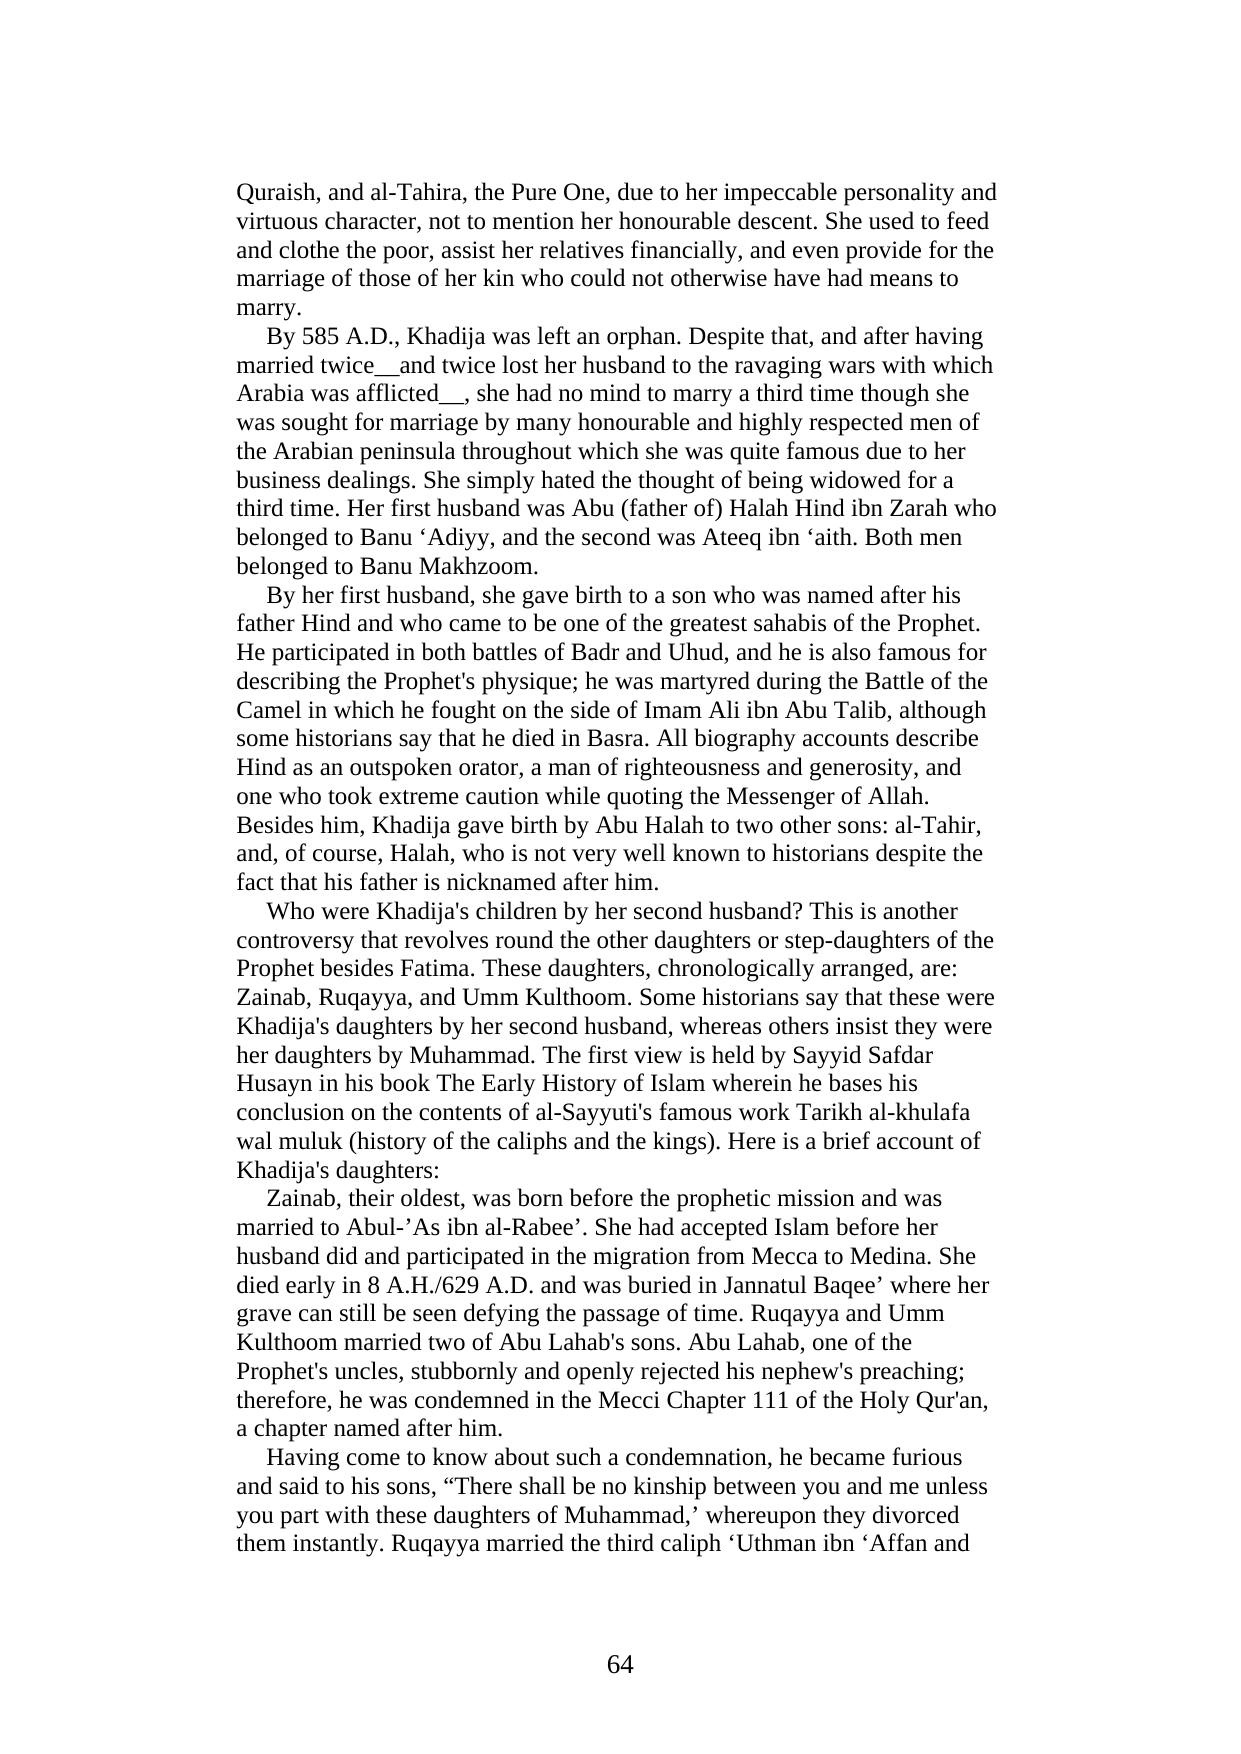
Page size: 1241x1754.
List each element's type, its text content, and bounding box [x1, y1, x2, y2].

text By her first husband, she gave birth to a son who was named after his father Hind and who came to be one of the greatest sahabis of the Prophet. He participated in both battles of Badr and Uhud, and he is also famous for describing the Prophet's physique; he was martyred during the Battle of the Camel in which he fought on the side of Imam Ali ibn Abu Talib, although some historians say that he died in Basra. All biography accounts describe Hind as an outspoken orator, a man of righteousness and generosity, and one who took extreme caution while quoting the Messenger of Allah. Besides him, Khadija gave birth by Abu Halah to two other sons: al-Tahir, and, of course, Halah, who is not very well known to historians despite the fact that his father is nicknamed after him. [236, 580, 1004, 896]
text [236, 177, 1004, 321]
text By 585 A.D., Khadija was left an orphan. Despite that, and after having married twice__and twice lost her husband to the ravaging wars with which Arabia was afflicted__, she had no mind to marry a third time though she was sought for marriage by many honourable and highly respected men of the Arabian peninsula throughout which she was quite famous due to her business dealings. She simply hated the thought of being widowed for a third time. Her first husband was Abu (father of) Halah Hind ibn Zarah who belonged to Banu ‘Adiyy, and the second was Ateeq ibn ‘aith. Both men belonged to Banu Makhzoom. [236, 321, 1004, 580]
text Zainab, their oldest, was born before the prophetic mission and was married to Abul-’As ibn al-Rabee’. She had accepted Islam before her husband did and participated in the migration from Mecca to Medina. She died early in 8 A.H./629 A.D. and was buried in Jannatul Baqee’ where her grave can still be seen defying the passage of time. Ruqayya and Umm Kulthoom married two of Abu Lahab's sons. Abu Lahab, one of the Prophet's uncles, stubbornly and openly rejected his nephew's preaching; therefore, he was condemned in the Mecci Chapter 111 of the Holy Qur'an, a chapter named after him. [236, 1183, 1004, 1442]
text Who were Khadija's children by her second husband? This is another controversy that revolves round the other daughters or step-daughters of the Prophet besides Fatima. These daughters, chronologically arranged, are: Zainab, Ruqayya, and Umm Kulthoom. Some historians say that these were Khadija's daughters by her second husband, whereas others insist they were her daughters by Muhammad. The first view is held by Sayyid Safdar Husayn in his book The Early History of Islam wherein he bases his conclusion on the contents of al-Sayyuti's famous work Tarikh al-khulafa wal muluk (history of the caliphs and the kings). Here is a brief account of Khadija's daughters: [236, 896, 1004, 1183]
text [236, 1442, 1004, 1557]
